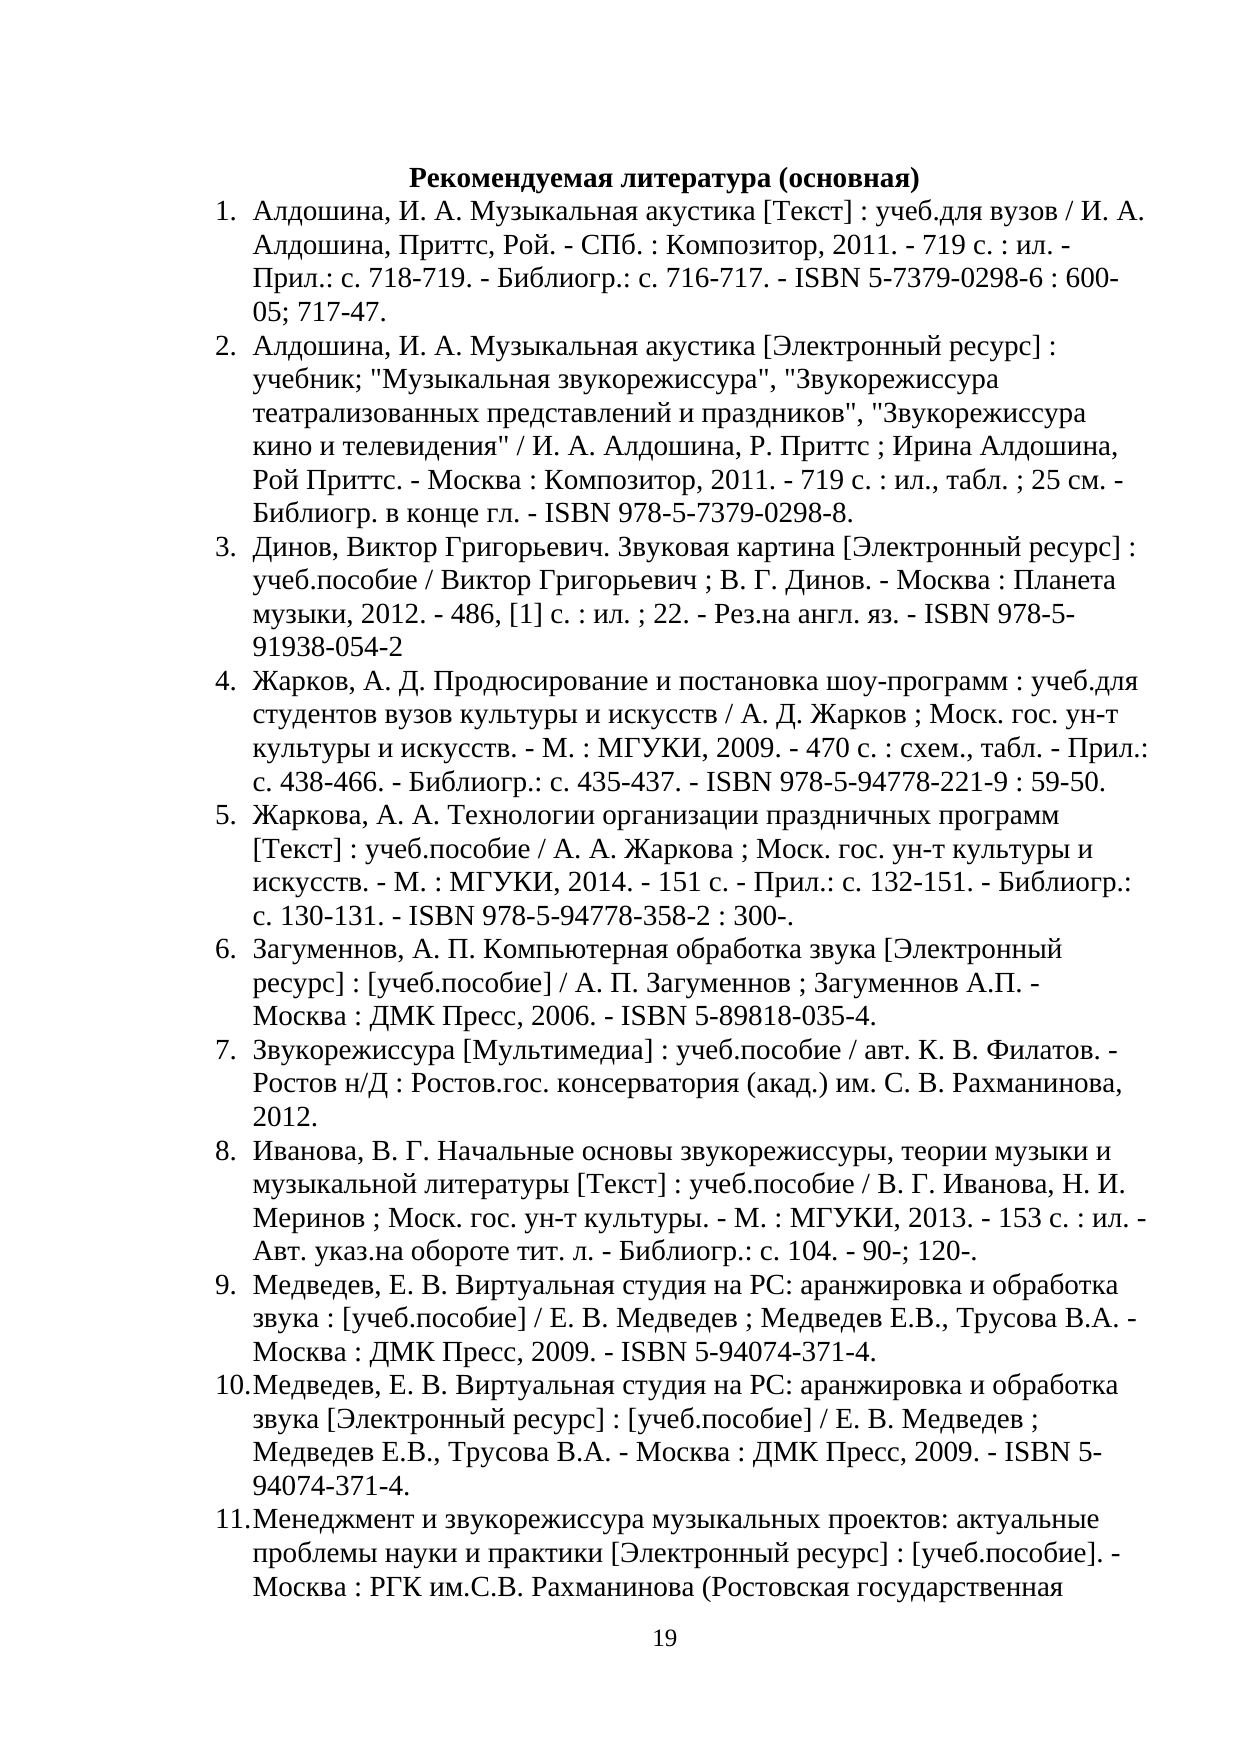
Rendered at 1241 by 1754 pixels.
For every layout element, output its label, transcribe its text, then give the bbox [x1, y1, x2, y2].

list Алдошина, И. А. Музыкальная акустика [Текст] : учеб.для вузов / И. А. Алдошина, Приттс, Рой. - СПб. : Композитор, 2011. - 719 с. : ил. - Прил.: с. 718-719. - Библиогр.: с. 716-717. - ISBN 5-7379-0298-6 : 600-05; 717-47. [215, 193, 1152, 328]
list Загуменнов, А. П. Компьютерная обработка звука [Электронный ресурс] : [учеб.пособие] / А. П. Загуменнов ; Загуменнов А.П. - Москва : ДМК Пресс, 2006. - ISBN 5-89818-035-4. [215, 931, 1152, 1032]
list Иванова, В. Г. Начальные основы звукорежиссуры, теории музыки и музыкальной литературы [Текст] : учеб.пособие / В. Г. Иванова, Н. И. Меринов ; Моск. гос. ун-т культуры. - М. : МГУКИ, 2013. - 153 с. : ил. - Авт. указ.на обороте тит. л. - Библиогр.: с. 104. - 90-; 120-. [215, 1133, 1152, 1267]
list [215, 1502, 1152, 1602]
list Медведев, Е. В. Виртуальная студия на РС: аранжировка и обработка звука [Электронный ресурс] : [учеб.пособие] / Е. В. Медведев ; Медведев Е.В., Трусова В.А. - Москва : ДМК Пресс, 2009. - ISBN 5-94074-371-4. [215, 1367, 1152, 1502]
text Рекомендуемая литература (основная) [177, 160, 1152, 193]
list Медведев, Е. В. Виртуальная студия на РС: аранжировка и обработка звука : [учеб.пособие] / Е. В. Медведев ; Медведев Е.В., Трусова В.А. - Москва : ДМК Пресс, 2009. - ISBN 5-94074-371-4. [215, 1267, 1152, 1367]
list Динов, Виктор Григорьевич. Звуковая картина [Электронный ресурс] : учеб.пособие / Виктор Григорьевич ; В. Г. Динов. - Москва : Планета музыки, 2012. - 486, [1] с. : ил. ; 22. - Рез.на англ. яз. - ISBN 978-5-91938-054-2 [215, 529, 1152, 663]
list Звукорежиссура [Мультимедиа] : учеб.пособие / авт. К. В. Филатов. - Ростов н/Д : Ростов.гос. консерватория (акад.) им. С. В. Рахманинова, 2012. [215, 1032, 1152, 1133]
list Алдошина, И. А. Музыкальная акустика [Электронный ресурс] : учебник; "Музыкальная звукорежиссура", "Звукорежиссура театрализованных представлений и праздников", "Звукорежиссура кино и телевидения" / И. А. Алдошина, Р. Приттс ; Ирина Алдошина, Рой Приттс. - Москва : Композитор, 2011. - 719 с. : ил., табл. ; 25 см. - Библиогр. в конце гл. - ISBN 978-5-7379-0298-8. [215, 328, 1152, 529]
list Жарков, А. Д. Продюсирование и постановка шоу-программ : учеб.для студентов вузов культуры и искусств / А. Д. Жарков ; Моск. гос. ун-т культуры и искусств. - М. : МГУКИ, 2009. - 470 с. : схем., табл. - Прил.: с. 438-466. - Библиогр.: с. 435-437. - ISBN 978-5-94778-221-9 : 59-50. [215, 663, 1152, 797]
list Жаркова, А. А. Технологии организации праздничных программ [Текст] : учеб.пособие / А. А. Жаркова ; Моск. гос. ун-т культуры и искусств. - М. : МГУКИ, 2014. - 151 с. - Прил.: с. 132-151. - Библиогр.: с. 130-131. - ISBN 978-5-94778-358-2 : 300-. [215, 797, 1152, 931]
